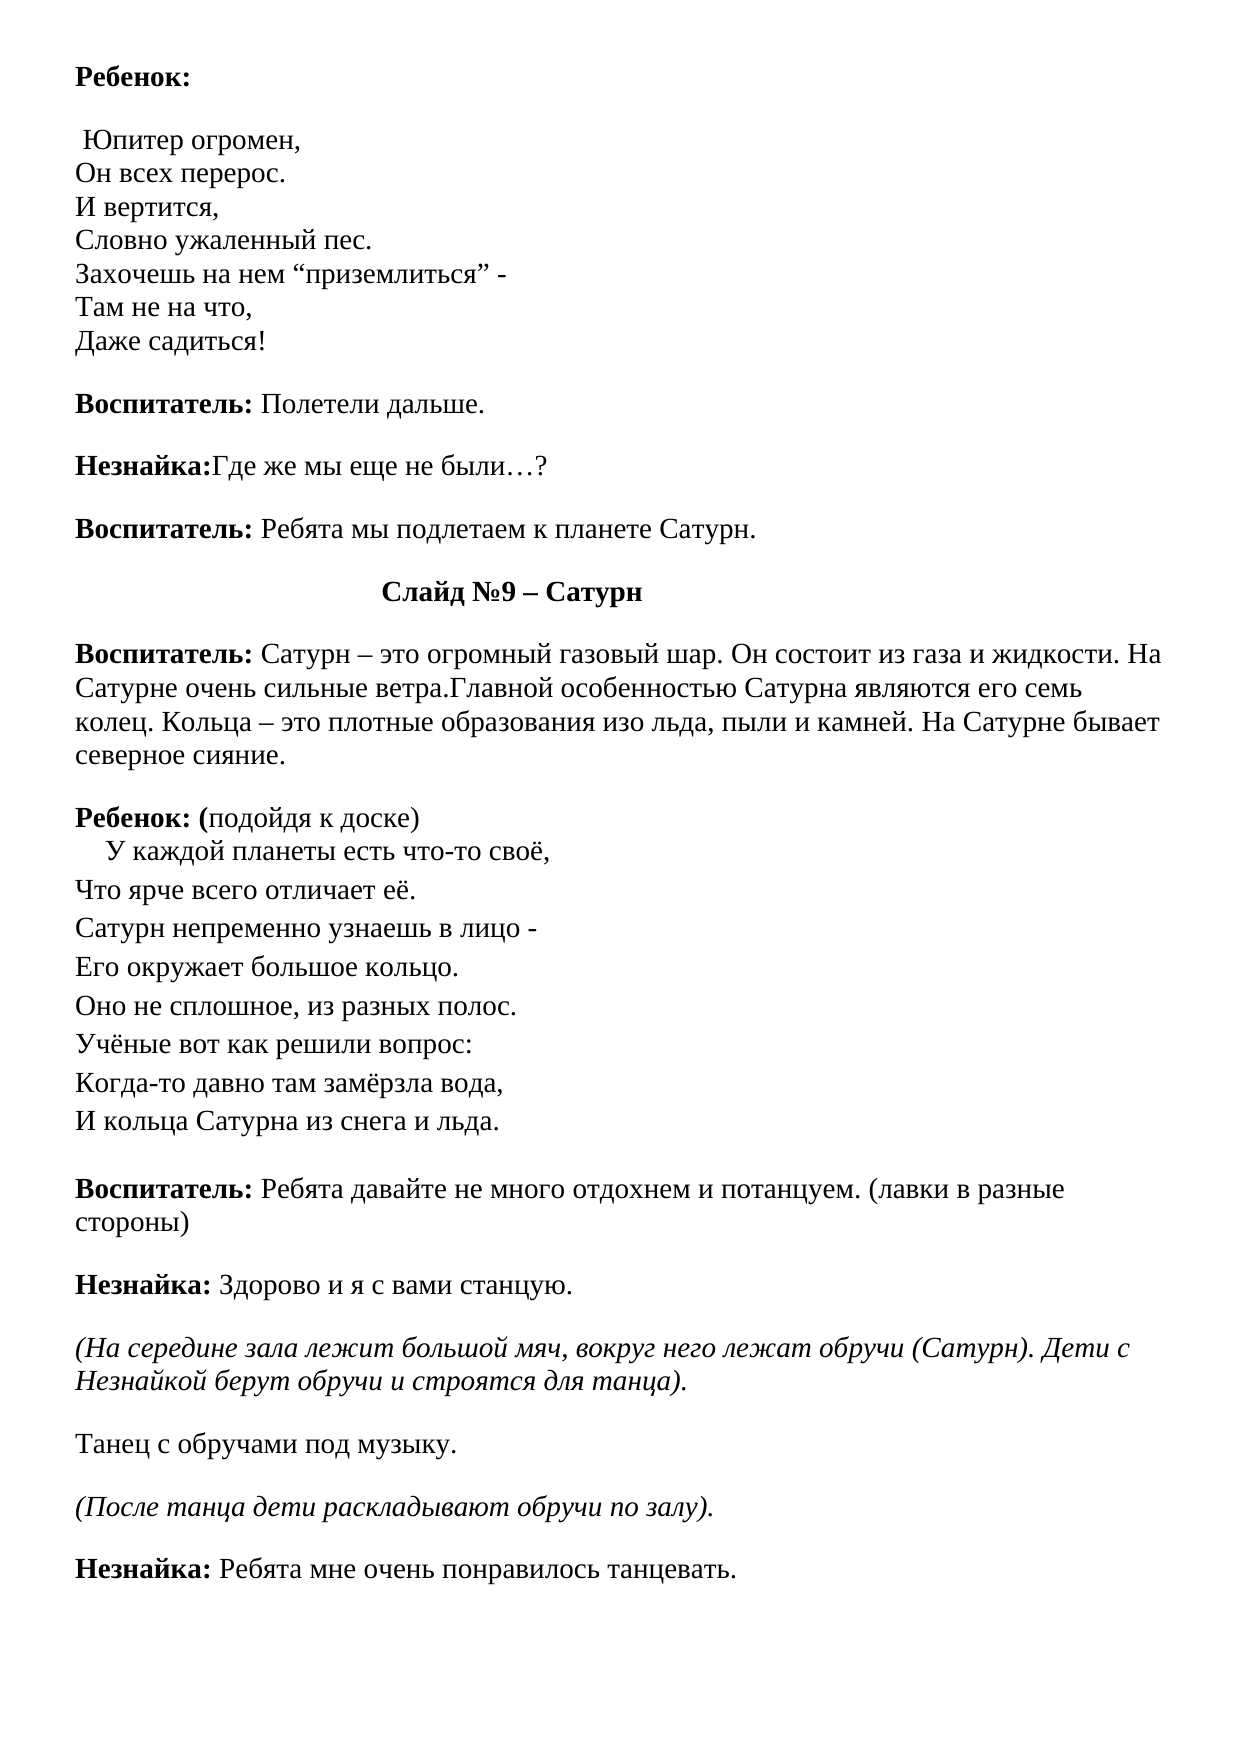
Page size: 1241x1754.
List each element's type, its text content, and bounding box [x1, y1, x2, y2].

text Слайд №9 – Сатурн [75, 574, 1165, 607]
text Незнайка: Здорово и я с вами станцую. [75, 1267, 1165, 1301]
text Ребенок: (подойдя к доске) [75, 800, 1165, 833]
text (На середине зала лежит большой мяч, вокруг него лежат обручи (Сатурн). Дети с Незнайкой берут обручи и строятся для танца). [75, 1330, 1165, 1397]
text Воспитатель: Сатурн – это огромный газовый шар. Он состоит из газа и жидкости. На Сатурне очень сильные ветра.Главной особенностью Сатурна являются его семь колец. Кольца – это плотные образования изо льда, пыли и камней. На Сатурне бывает северное сияние. [75, 637, 1165, 771]
text У каждой планеты есть что-то своё, Что ярче всего отличает её. Сатурн непременно узнаешь в лицо - Его окружает большое кольцо. Оно не сплошное, из разных полос. Учёные вот как решили вопрос: Когда-то давно там замёрзла вода, И кольца Сатурна из снега и льда. [75, 833, 1165, 1137]
text Юпитер огромен, Он всех перерос. И вертится, Словно ужаленный пес. Захочешь на нем “приземлиться” - Там не на что, Даже садиться! [75, 122, 1165, 357]
text Воспитатель: Полетели дальше. [75, 386, 1165, 419]
text Ребенок: [75, 59, 1165, 93]
text Танец с обручами под музыку. [75, 1426, 1165, 1460]
text Воспитатель: Ребята давайте не много отдохнем и потанцуем. (лавки в разные стороны) [75, 1171, 1165, 1238]
text Незнайка: Ребята мне очень понравилось танцевать. [75, 1552, 1165, 1585]
text Воспитатель: Ребята мы подлетаем к планете Сатурн. [75, 511, 1165, 545]
text (После танца дети раскладывают обручи по залу). [75, 1489, 1165, 1522]
text Незнайка:Где же мы еще не были…? [75, 448, 1165, 482]
